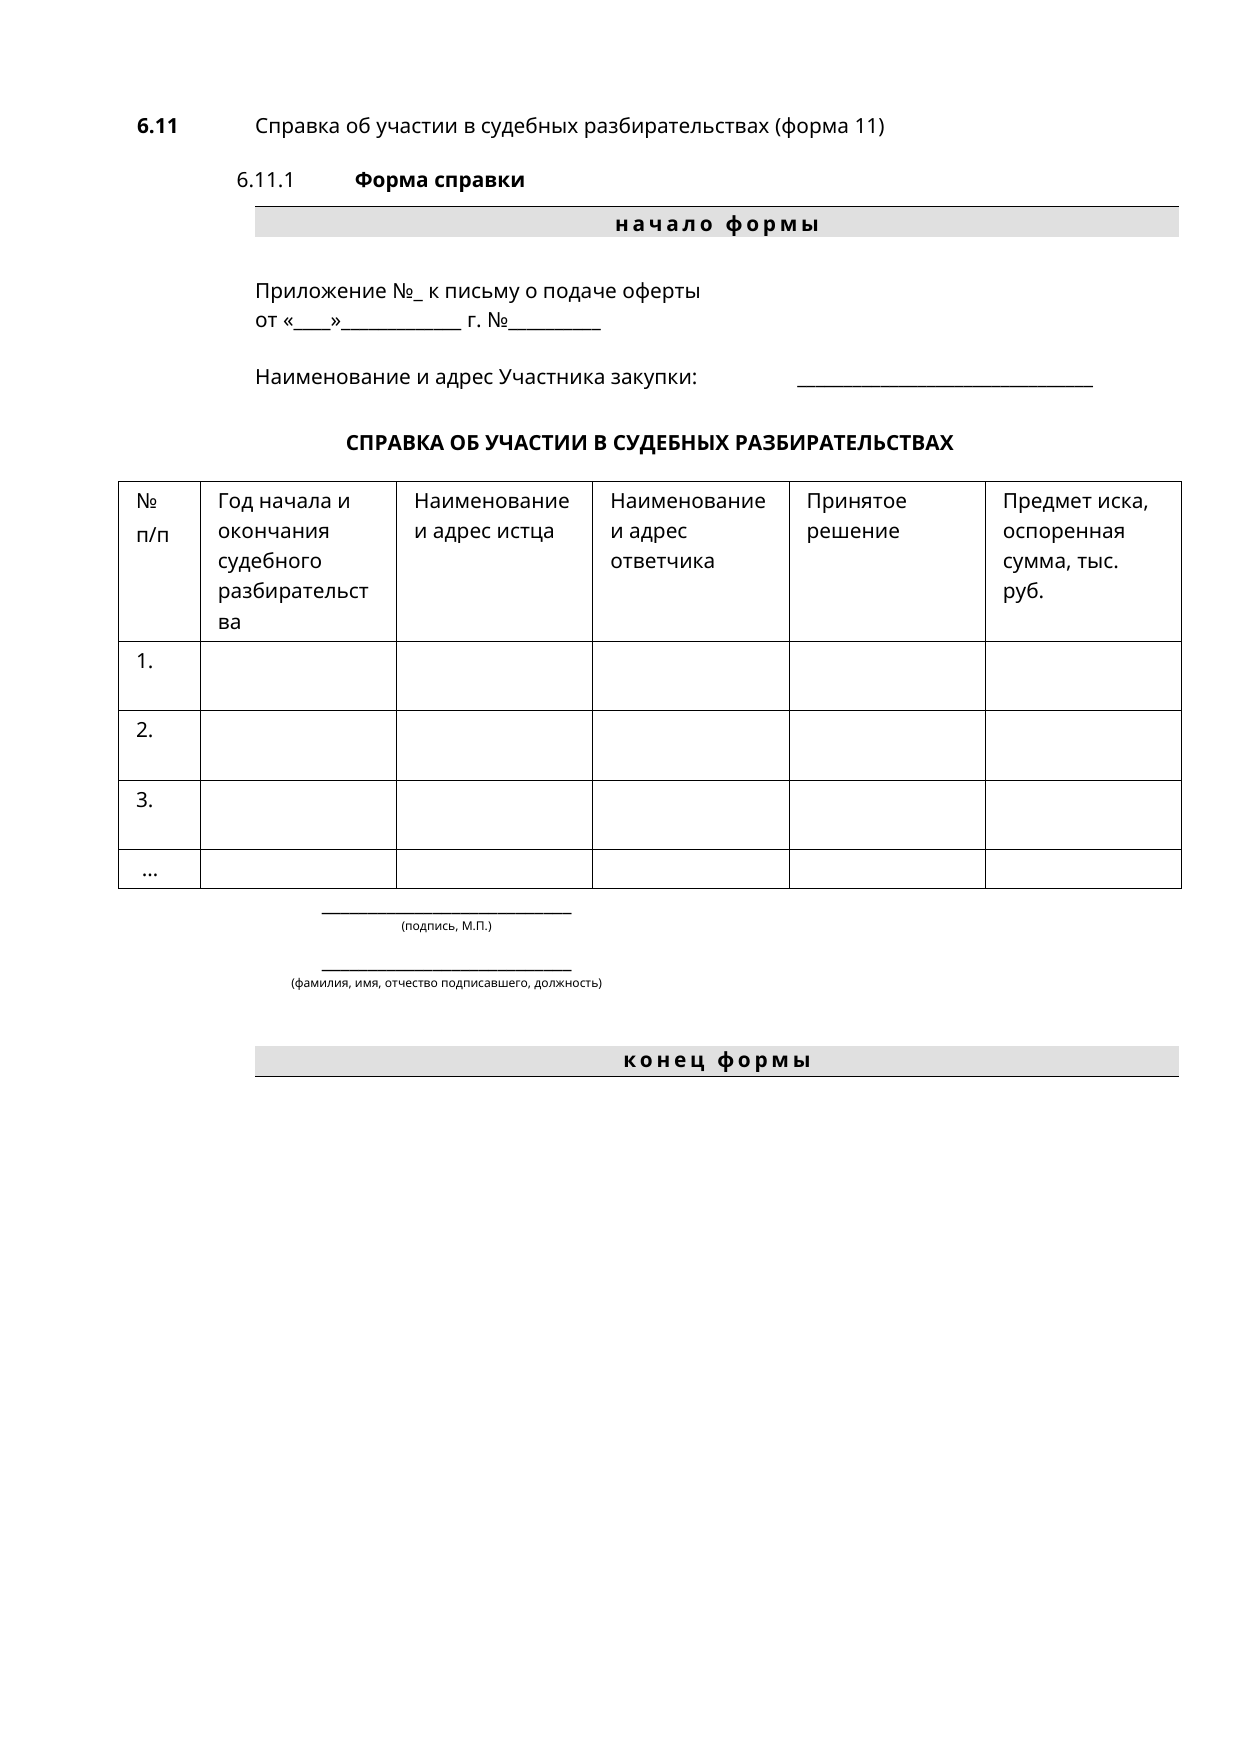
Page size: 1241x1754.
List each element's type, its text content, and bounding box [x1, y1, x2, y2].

table_cell [397, 781, 592, 849]
table_cell [790, 850, 985, 888]
subtitle Справка об участии в судебных разбирательствах (форма 11) [137, 111, 1181, 140]
text Наименование и адрес Участника закупки: ________________________________ [255, 362, 1181, 390]
table_header Год начала и окончания судебного разбирательства [201, 482, 396, 641]
table_cell [986, 850, 1181, 888]
table_header Наименование и адрес истца [397, 482, 592, 641]
table_cell [593, 850, 789, 888]
table_header Предмет иска, оспоренная сумма, тыс. руб. [986, 482, 1181, 641]
table_cell [119, 711, 200, 779]
text Справка об участии в судебных разбирательствах [118, 428, 1181, 456]
table_cell [790, 642, 985, 710]
table_cell [986, 711, 1181, 779]
text (подпись, М.П.) [255, 918, 638, 946]
table_cell … [119, 850, 200, 888]
table_cell [593, 711, 789, 779]
table_header № п/п [119, 482, 200, 641]
table_header Принятое решение [790, 482, 985, 641]
table_cell [201, 850, 396, 888]
table_cell [593, 781, 789, 849]
table_cell [790, 711, 985, 779]
text конец формы [255, 1046, 1179, 1076]
text (фамилия, имя, отчество подписавшего, должность) [255, 974, 638, 1003]
text ___________________________ [255, 889, 638, 918]
table_cell [397, 711, 592, 779]
table_header Наименование и адрес ответчика [593, 482, 789, 641]
table_cell [397, 642, 592, 710]
table_cell [397, 850, 592, 888]
table_cell [593, 642, 789, 710]
list Форма справки [236, 165, 1181, 193]
text ___________________________ [255, 946, 638, 974]
table_cell [201, 642, 396, 710]
text Приложение №_ к письму о подаче оферты от «____»_____________ г. №__________ [255, 276, 1181, 333]
table_cell [986, 642, 1181, 710]
table_cell [986, 781, 1181, 849]
table_cell [201, 781, 396, 849]
table_cell [201, 711, 396, 779]
text начало формы [255, 207, 1179, 237]
table_cell [119, 781, 200, 849]
table_cell [790, 781, 985, 849]
table_cell [119, 642, 200, 710]
